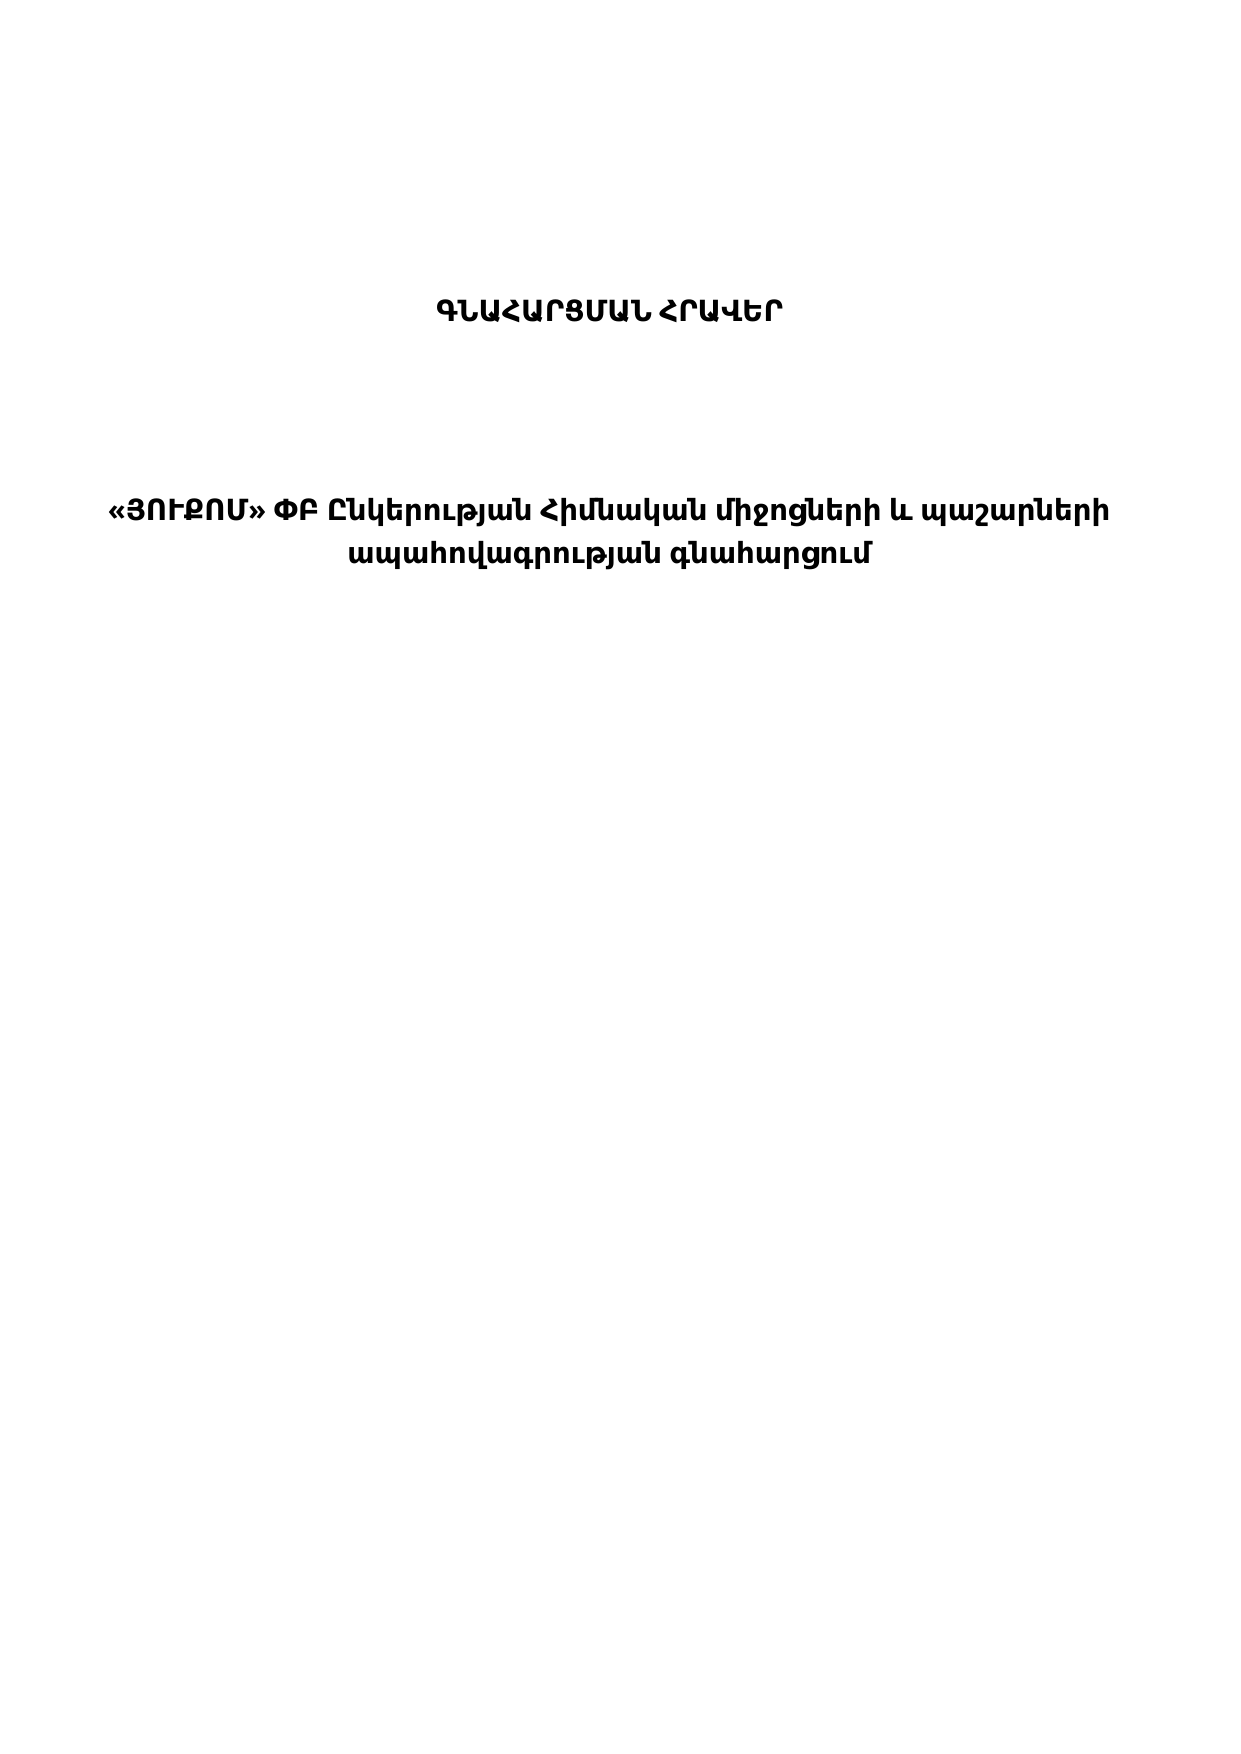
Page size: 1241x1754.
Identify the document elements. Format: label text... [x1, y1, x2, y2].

text ԳՆԱՀԱՐՑՄԱՆ ՀՐԱՎԵՐ [94, 291, 1125, 330]
text «ՅՈՒՔՈՄ» ՓԲ Ընկերության Հիմնական միջոցների և պաշարների ապահովագրության գնահարցում [94, 489, 1125, 572]
